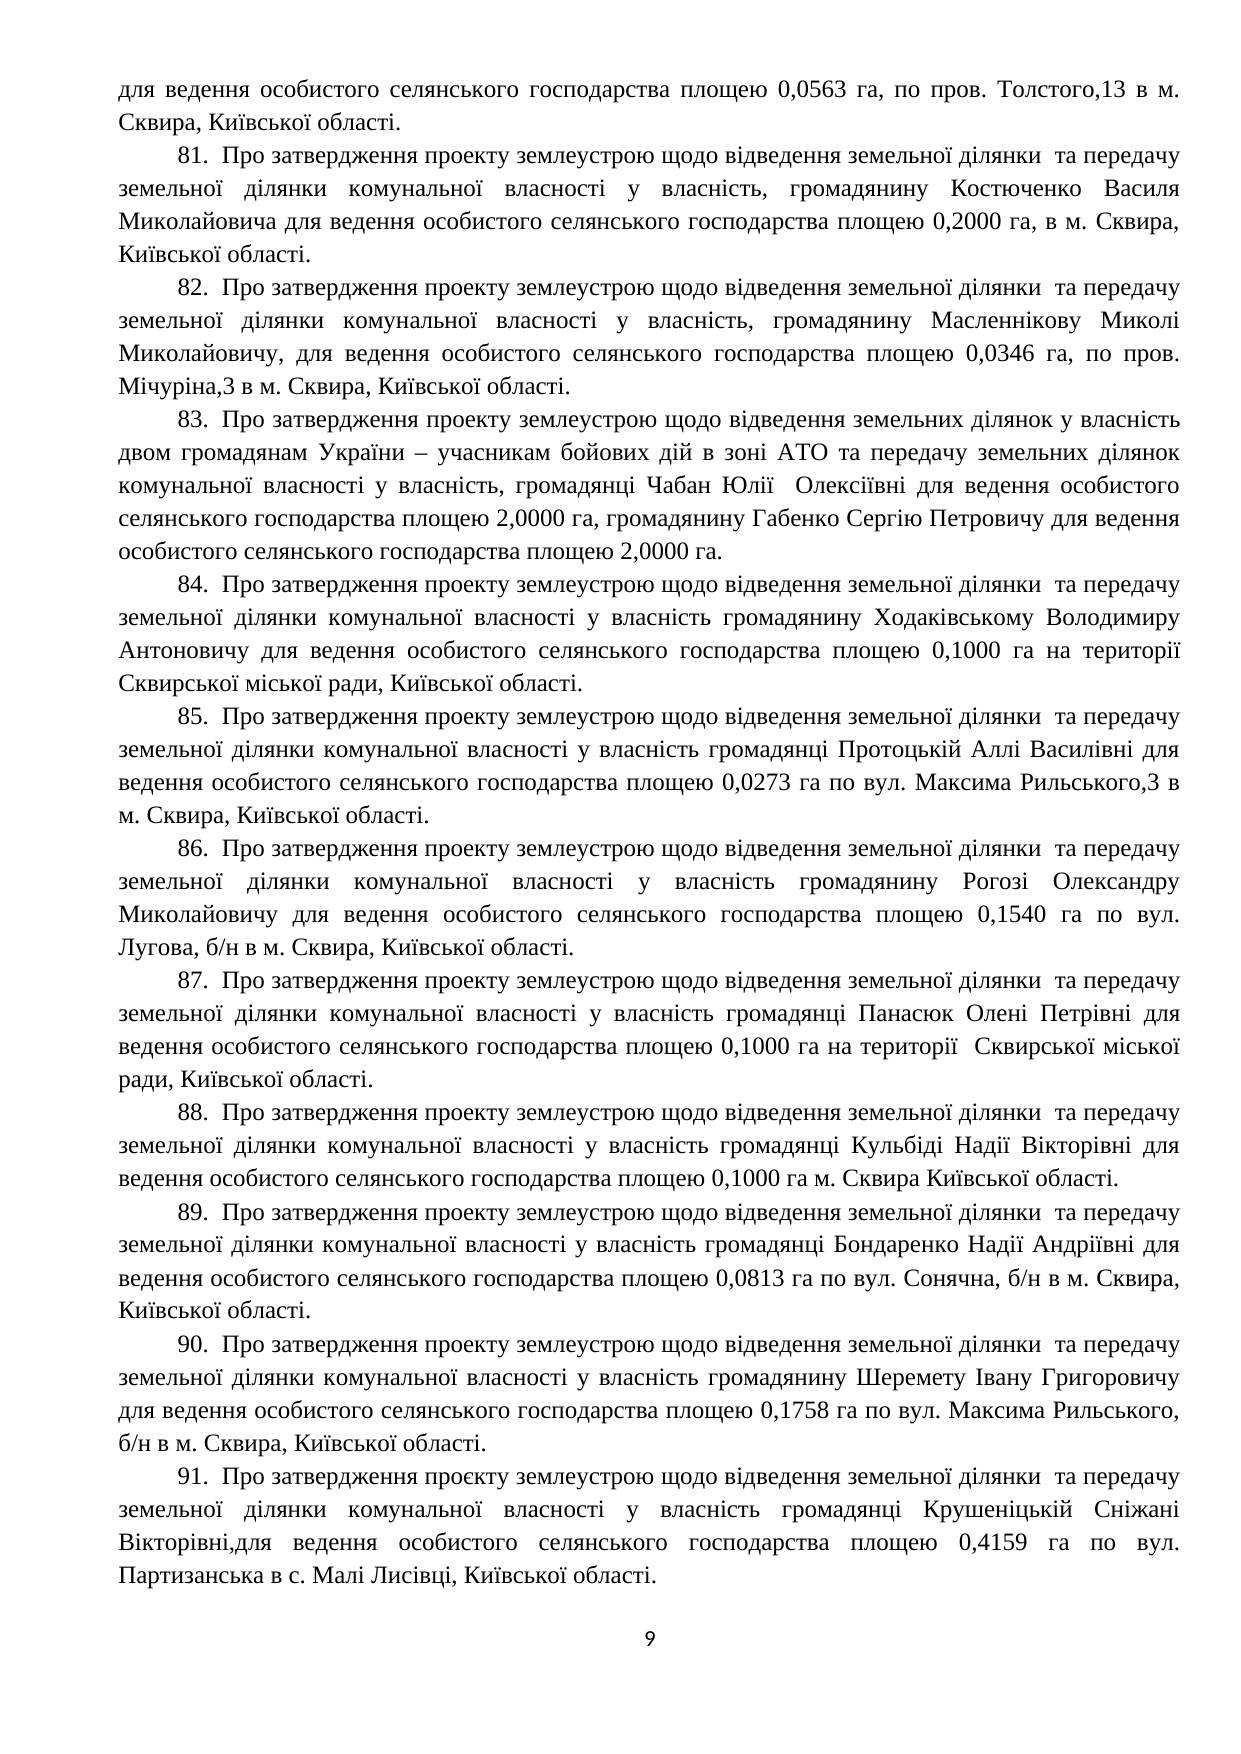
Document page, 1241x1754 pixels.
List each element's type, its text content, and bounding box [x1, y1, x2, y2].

list Про затвердження проекту землеустрою щодо відведення земельної ділянки та передачу земельної ділянки комунальної власності у власність громадянину Рогозі Олександру Миколайовичу для ведення особистого селянського господарства площею 0,1540 га по вул. Лугова, б/н в м. Сквира, Київської області. [118, 833, 1181, 961]
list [118, 74, 1181, 136]
list Про затвердження проекту землеустрою щодо відведення земельної ділянки та передачу земельної ділянки комунальної власності у власність громадянину Шеремету Івану Григоровичу для ведення особистого селянського господарства площею 0,1758 га по вул. Максима Рильського, б/н в м. Сквира, Київської області. [118, 1329, 1181, 1456]
list Про затвердження проекту землеустрою щодо відведення земельної ділянки та передачу земельної ділянки комунальної власності у власність, громадянину Масленнікову Миколі Миколайовичу, для ведення особистого селянського господарства площею 0,0346 га, по пров. Мічуріна,3 в м. Сквира, Київської області. [118, 272, 1181, 400]
list Про затвердження проекту землеустрою щодо відведення земельної ділянки та передачу земельної ділянки комунальної власності у власність громадянці Протоцькій Аллі Василівні для ведення особистого селянського господарства площею 0,0273 га по вул. Максима Рильського,3 в м. Сквира, Київської області. [118, 701, 1181, 829]
list Про затвердження проекту землеустрою щодо відведення земельної ділянки та передачу земельної ділянки комунальної власності у власність, громадянину Костюченко Василя Миколайовича для ведення особистого селянського господарства площею 0,2000 га, в м. Сквира, Київської області. [118, 140, 1181, 268]
list Про затвердження проекту землеустрою щодо відведення земельної ділянки та передачу земельної ділянки комунальної власності у власність громадянину Ходаківському Володимиру Антоновичу для ведення особистого селянського господарства площею 0,1000 га на території Сквирської міської ради, Київської області. [118, 569, 1181, 697]
list Про затвердження проекту землеустрою щодо відведення земельної ділянки та передачу земельної ділянки комунальної власності у власність громадянці Бондаренко Надії Андріївні для ведення особистого селянського господарства площею 0,0813 га по вул. Сонячна, б/н в м. Сквира, Київської області. [118, 1197, 1181, 1324]
list Про затвердження проекту землеустрою щодо відведення земельних ділянок у власність двом громадянам України – учасникам бойових дій в зоні АТО та передачу земельних ділянок комунальної власності у власність, громадянці Чабан Юлії Олексіївні для ведення особистого селянського господарства площею 2,0000 га, громадянину Габенко Сергію Петровичу для ведення особистого селянського господарства площею 2,0000 га. [118, 404, 1181, 565]
list Про затвердження проекту землеустрою щодо відведення земельної ділянки та передачу земельної ділянки комунальної власності у власність громадянці Панасюк Олені Петрівні для ведення особистого селянського господарства площею 0,1000 га на території Сквирської міської ради, Київської області. [118, 965, 1181, 1093]
list Про затвердження проєкту землеустрою щодо відведення земельної ділянки та передачу земельної ділянки комунальної власності у власність громадянці Крушеніцькій Сніжані Вікторівні,для ведення особистого селянського господарства площею 0,4159 га по вул. Партизанська в с. Малі Лисівці, Київської області. [118, 1461, 1181, 1588]
list Про затвердження проекту землеустрою щодо відведення земельної ділянки та передачу земельної ділянки комунальної власності у власність громадянці Кульбіді Надії Вікторівні для ведення особистого селянського господарства площею 0,1000 га м. Сквира Київської області. [118, 1097, 1181, 1192]
